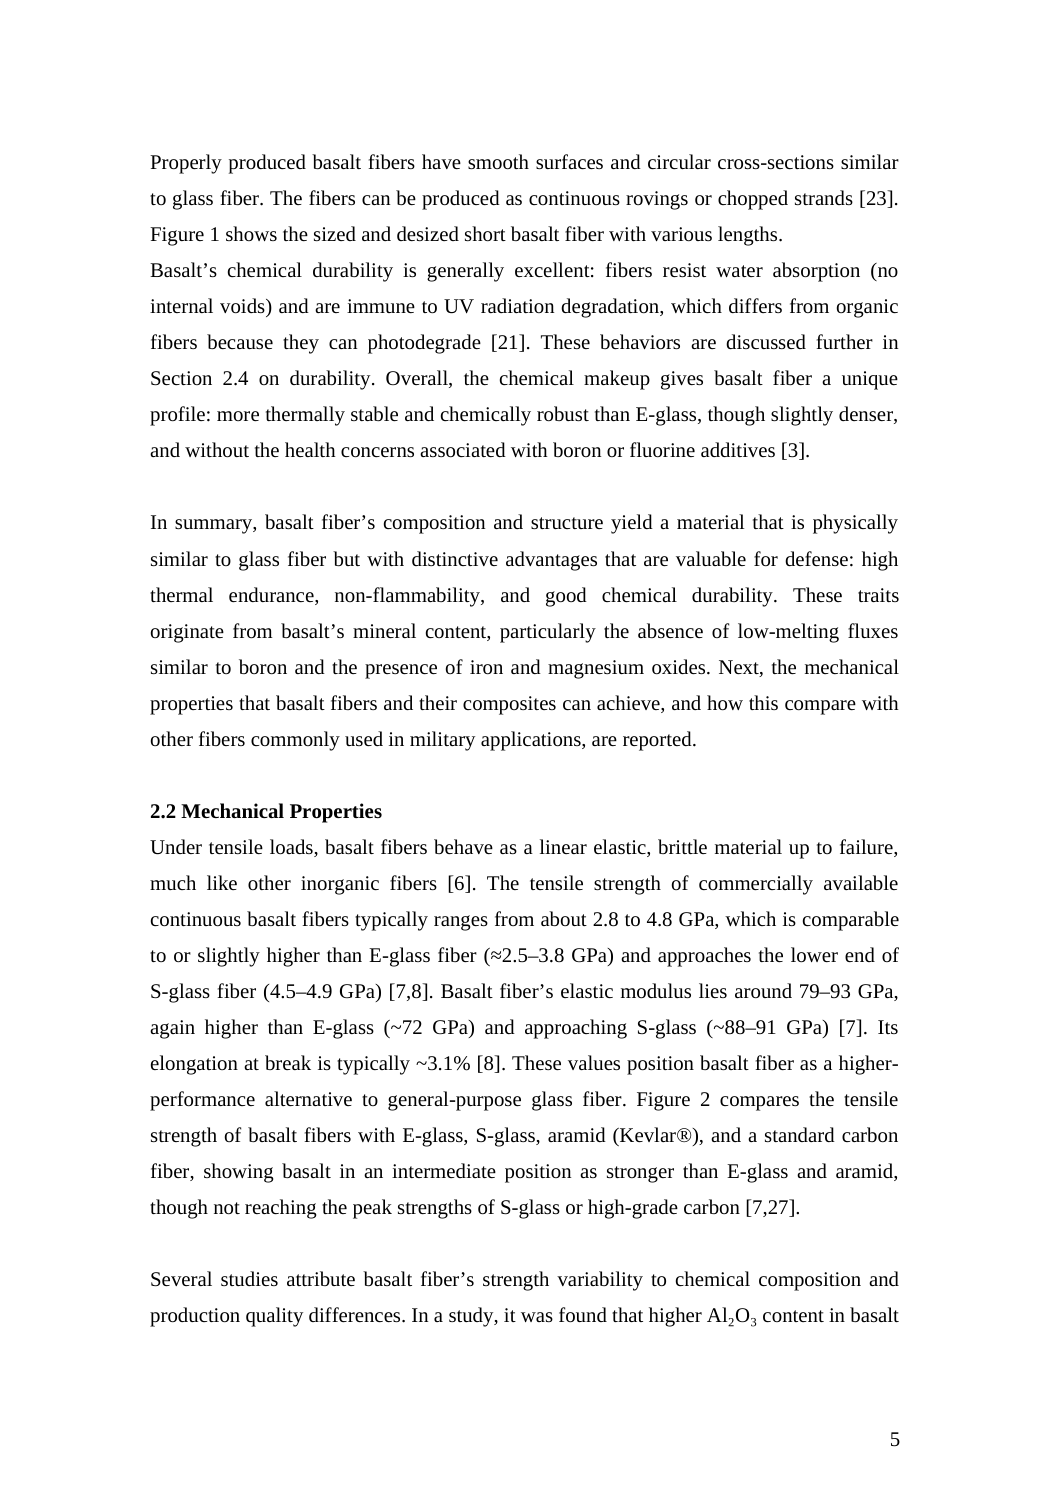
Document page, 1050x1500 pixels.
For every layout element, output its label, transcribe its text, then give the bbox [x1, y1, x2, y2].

text Properly produced basalt fibers have smooth surfaces and circular cross-sections similar to glass fiber. The fibers can be produced as continuous rovings or chopped strands [23]. Figure 1 shows the sized and desized short basalt fiber with various lengths. [150, 150, 900, 246]
text Basalt’s chemical durability is generally excellent: fibers resist water absorption (no internal voids) and are immune to UV radiation degradation, which differs from organic fibers because they can photodegrade [21]. These behaviors are discussed further in Section 2.4 on durability. Overall, the chemical makeup gives basalt fiber a unique profile: more thermally stable and chemically robust than E-glass, though slightly denser, and without the health concerns associated with boron or fluorine additives [3]. [150, 258, 900, 462]
text In summary, basalt fiber’s composition and structure yield a material that is physically similar to glass fiber but with distinctive advantages that are valuable for defense: high thermal endurance, non-flammability, and good chemical durability. These traits originate from basalt’s mineral content, particularly the absence of low-melting fluxes similar to boron and the presence of iron and magnesium oxides. Next, the mechanical properties that basalt fibers and their composites can achieve, and how this compare with other fibers commonly used in military applications, are reported. [150, 510, 900, 751]
text 2.2 Mechanical Properties [150, 799, 900, 823]
text Under tensile loads, basalt fibers behave as a linear elastic, brittle material up to failure, much like other inorganic fibers [6]. The tensile strength of commercially available continuous basalt fibers typically ranges from about 2.8 to 4.8 GPa, which is comparable to or slightly higher than E-glass fiber (≈2.5–3.8 GPa) and approaches the lower end of S-glass fiber (4.5–4.9 GPa) [7,8]. Basalt fiber’s elastic modulus lies around 79–93 GPa, again higher than E-glass (~72 GPa) and approaching S-glass (~88–91 GPa) [7]. Its elongation at break is typically ~3.1% [8]. These values position basalt fiber as a higher-performance alternative to general-purpose glass fiber. Figure 2 compares the tensile strength of basalt fibers with E-glass, S-glass, aramid (Kevlar®), and a standard carbon fiber, showing basalt in an intermediate position as stronger than E-glass and aramid, though not reaching the peak strengths of S-glass or high-grade carbon [7,27]. [150, 835, 900, 1219]
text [150, 1267, 900, 1327]
